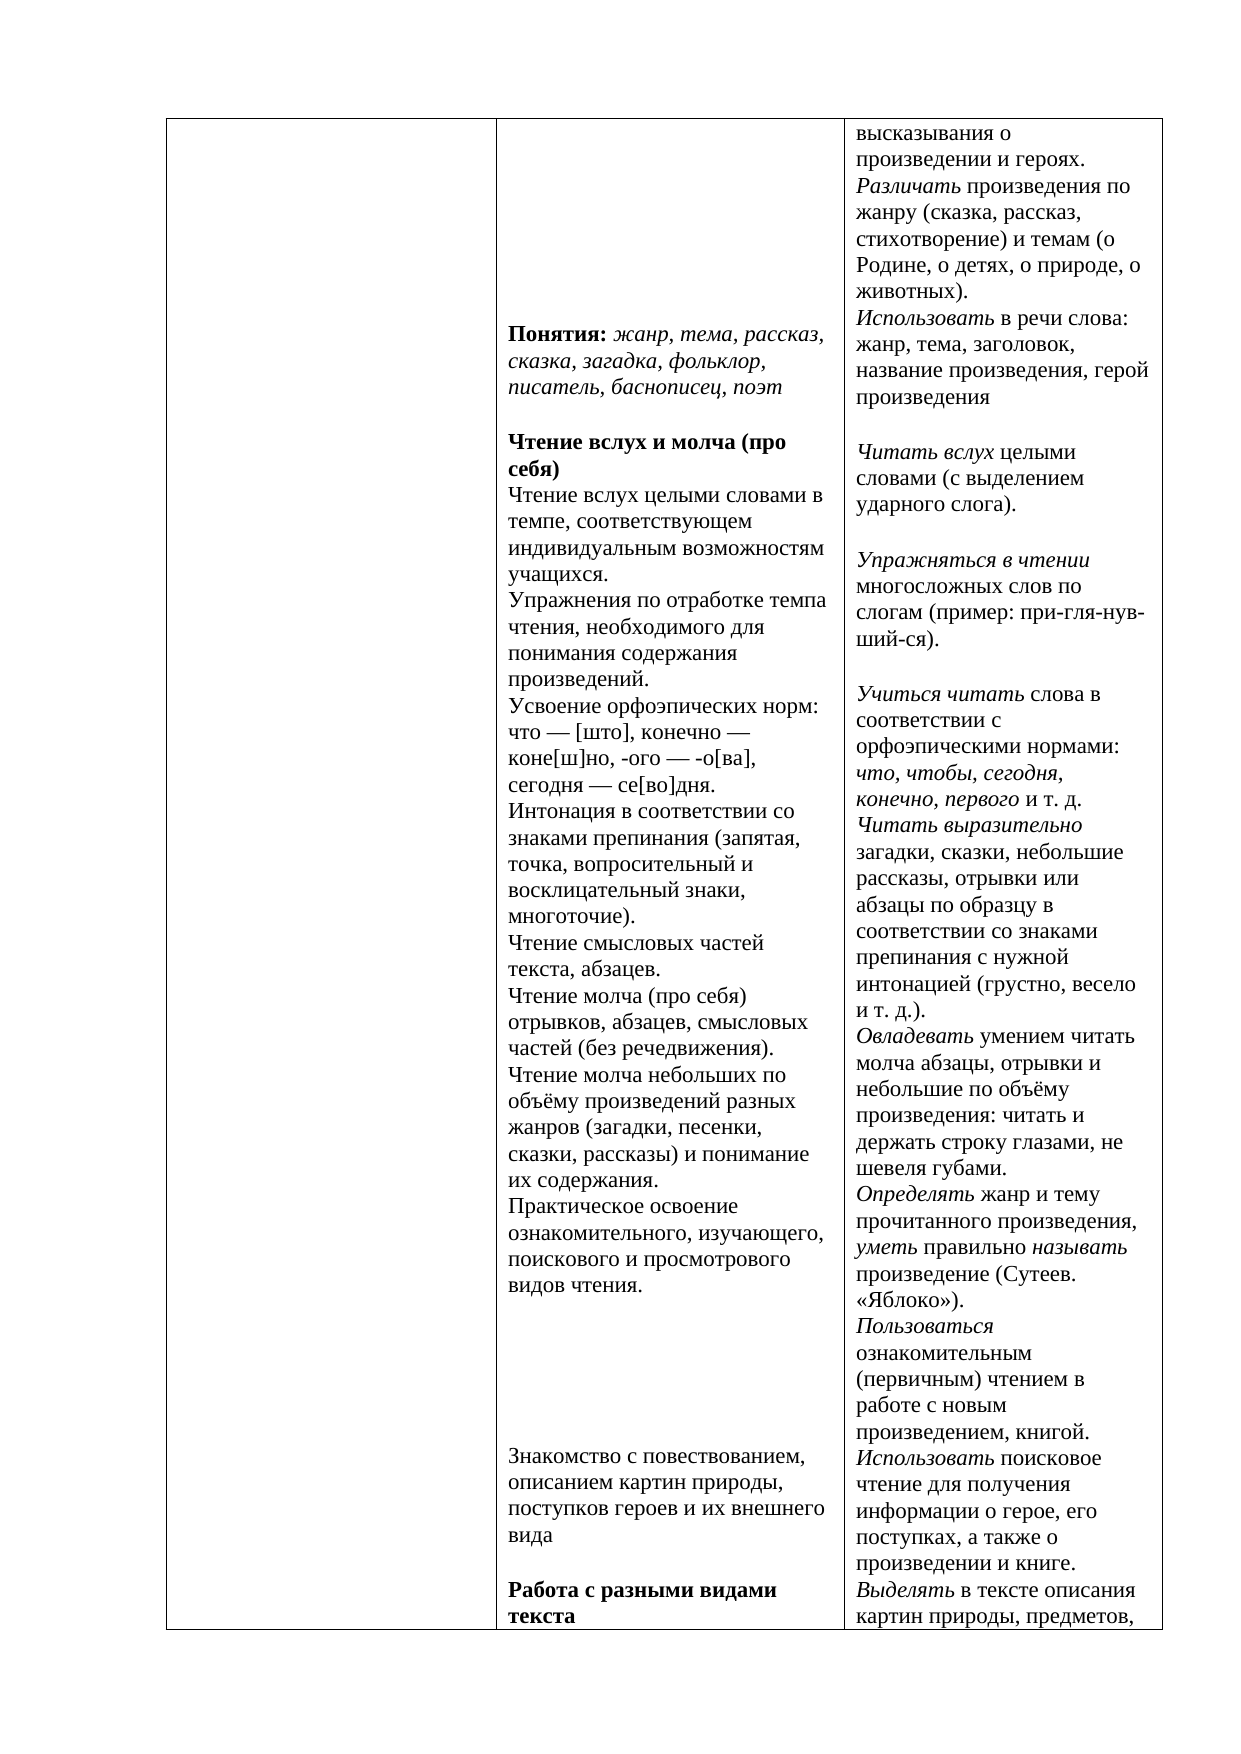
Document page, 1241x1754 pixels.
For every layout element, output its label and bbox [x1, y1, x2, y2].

table_cell [845, 119, 1162, 1628]
table_cell [167, 119, 496, 1628]
table_cell [497, 119, 844, 1628]
